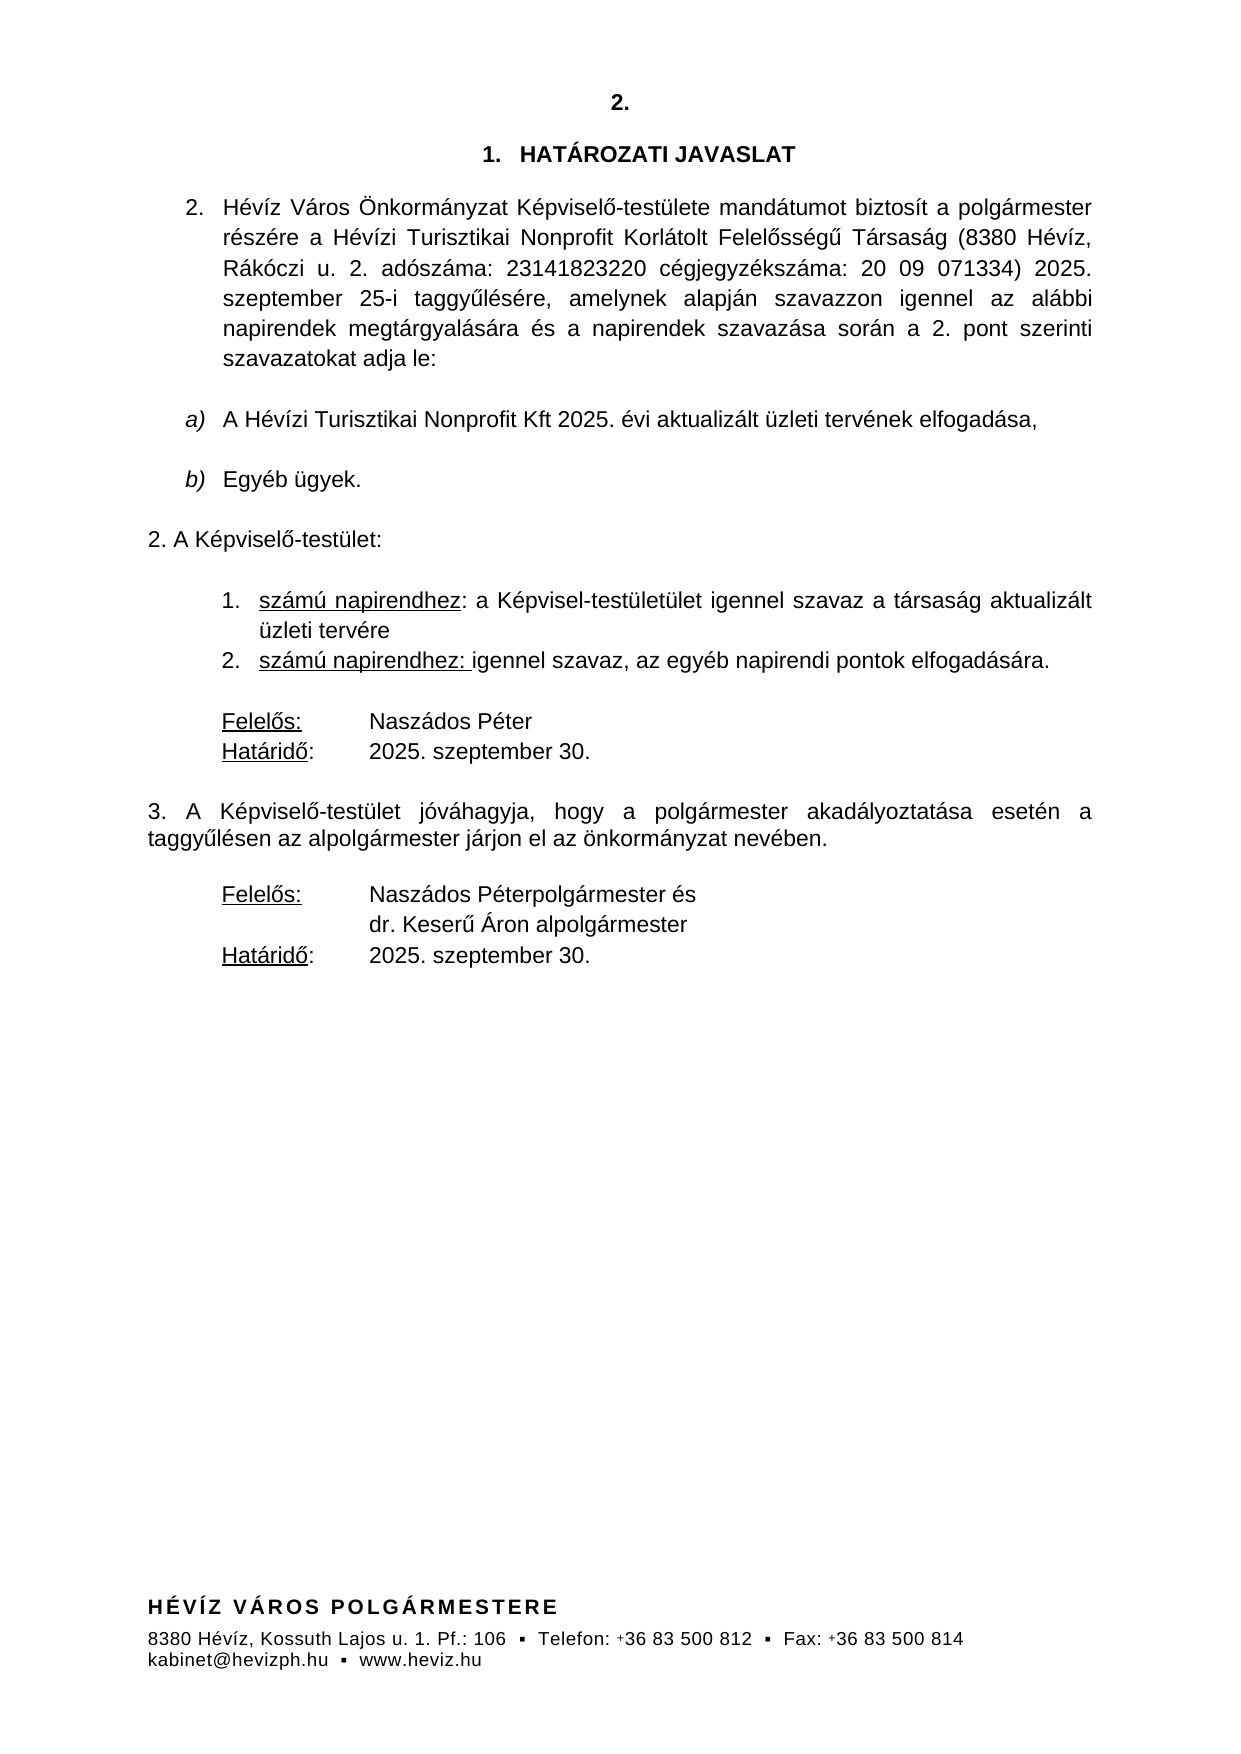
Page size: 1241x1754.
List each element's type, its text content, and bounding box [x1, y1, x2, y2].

text Felelős: Naszádos Péterpolgármester és [221, 881, 1093, 907]
list A Hévízi Turisztikai Nonprofit Kft 2025. évi aktualizált üzleti tervének elfogadása, [185, 406, 1093, 432]
text 2. A Képviselő-testület: [148, 526, 1093, 553]
list számú napirendhez: a Képvisel-testületület igennel szavaz a társaság aktualizált üzleti tervére [221, 587, 1093, 643]
list Hévíz Város Önkormányzat Képviselő-testülete mandátumot biztosít a polgármester részére a Hévízi Turisztikai Nonprofit Korlátolt Felelősségű Társaság (8380 Hévíz, Rákóczi u. 2. adószáma: 23141823220 cégjegyzékszáma: 20 09 071334) 2025. szeptember 25-i taggyűlésére, amelynek alapján szavazzon igennel az alábbi napirendek megtárgyalására és a napirendek szavazása során a 2. pont szerinti szavazatokat adja le: [185, 194, 1093, 371]
text 3. A Képviselő-testület jóváhagyja, hogy a polgármester akadályoztatása esetén a taggyűlésen az alpolgármester járjon el az önkormányzat nevében. [148, 798, 1093, 851]
text Határidő: 2025. szeptember 30. [221, 738, 1093, 764]
text dr. Keserű Áron alpolgármester [221, 911, 1093, 938]
text Határidő: 2025. szeptember 30. [221, 942, 1093, 968]
text Felelős: Naszádos Péter [221, 708, 1093, 734]
text 2. [148, 89, 1093, 115]
list HATÁROZATI JAVASLAT [185, 141, 1093, 168]
list Egyéb ügyek. [185, 466, 1093, 492]
list számú napirendhez: igennel szavaz, az egyéb napirendi pontok elfogadására. [221, 647, 1093, 673]
